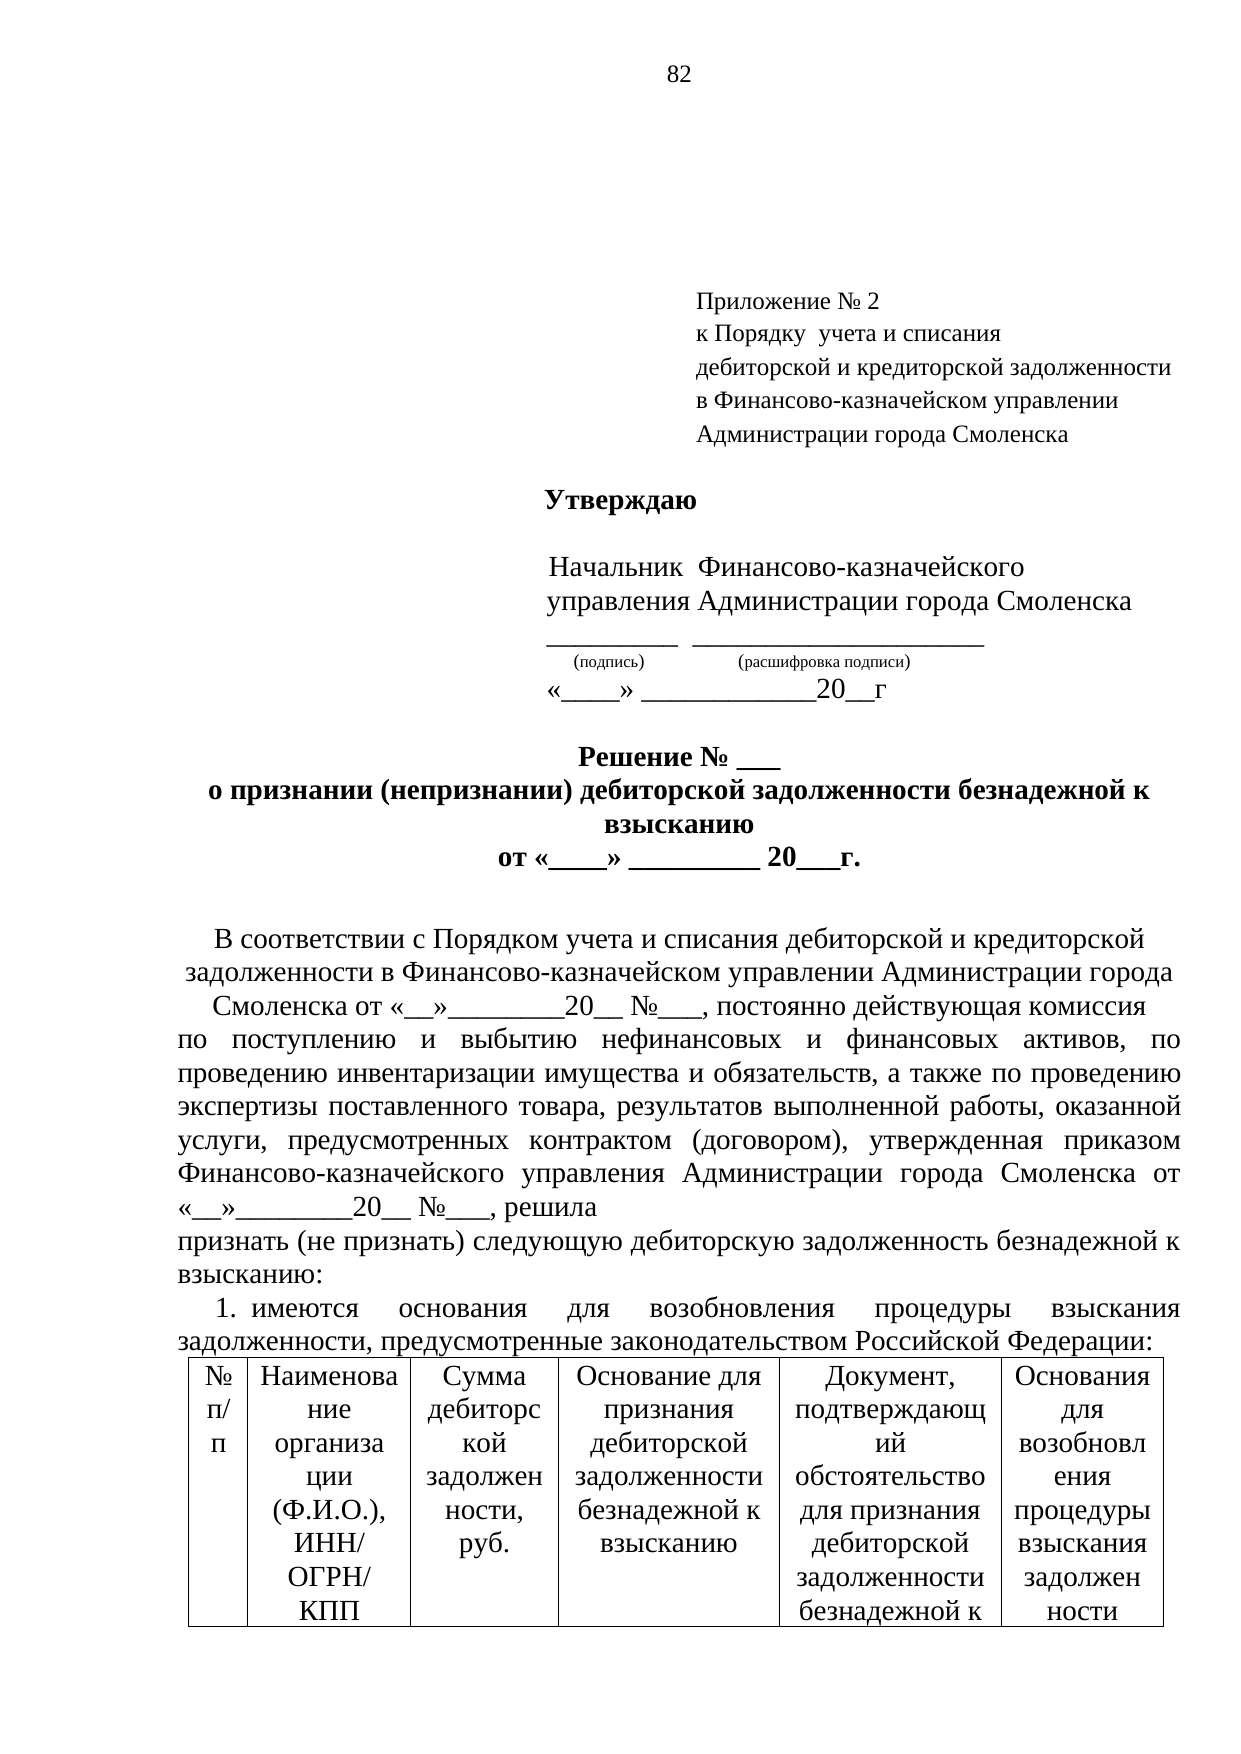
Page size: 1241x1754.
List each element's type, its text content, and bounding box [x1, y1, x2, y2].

text признать (не признать) следующую дебиторскую задолженность безнадежной к взысканию: [177, 1223, 1181, 1290]
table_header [559, 1358, 779, 1626]
text Решение № ___ [177, 739, 1181, 772]
text (подпись) (расшифровка подписи) [532, 650, 1181, 672]
text о признании (непризнании) дебиторской задолженности безнадежной к взысканию [177, 772, 1181, 839]
text Начальник Финансово-казначейского управления Администрации города Смоленска _________ ____________________ [532, 549, 1181, 650]
text В соответствии с Порядком учета и списания дебиторской и кредиторской задолженности в Финансово-казначейском управлении Администрации города Смоленска от «__»________20__ №___, постоянно действующая комиссия [177, 921, 1181, 1021]
text по поступлению и выбытию нефинансовых и финансовых активов, по проведению инвентаризации имущества и обязательств, а также по проведению экспертизы поставленного товара, результатов выполненной работы, оказанной услуги, предусмотренных контрактом (договором), утвержденная приказом Финансово-казначейского управления Администрации города Смоленска от «__»________20__ №___, решила [177, 1021, 1181, 1223]
text от «____» _________ 20___г. [177, 839, 1181, 873]
text Утверждаю [178, 482, 1180, 516]
text в Финансово-казначейском управлении [178, 382, 1180, 415]
text дебиторской и кредиторской задолженности [178, 348, 1180, 382]
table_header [411, 1358, 558, 1626]
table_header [248, 1358, 410, 1626]
list имеются основания для возобновления процедуры взыскания задолженности, предусмотренные законодательством Российской Федерации: [177, 1290, 1181, 1357]
table_header № п/п [189, 1358, 247, 1626]
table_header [1002, 1358, 1163, 1626]
text Приложение № 2 [177, 286, 1181, 314]
text Администрации города Смоленска [178, 415, 1180, 449]
text к Порядку учета и списания [178, 314, 1180, 348]
text «____» ____________20__г [177, 672, 1181, 705]
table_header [780, 1358, 1001, 1626]
